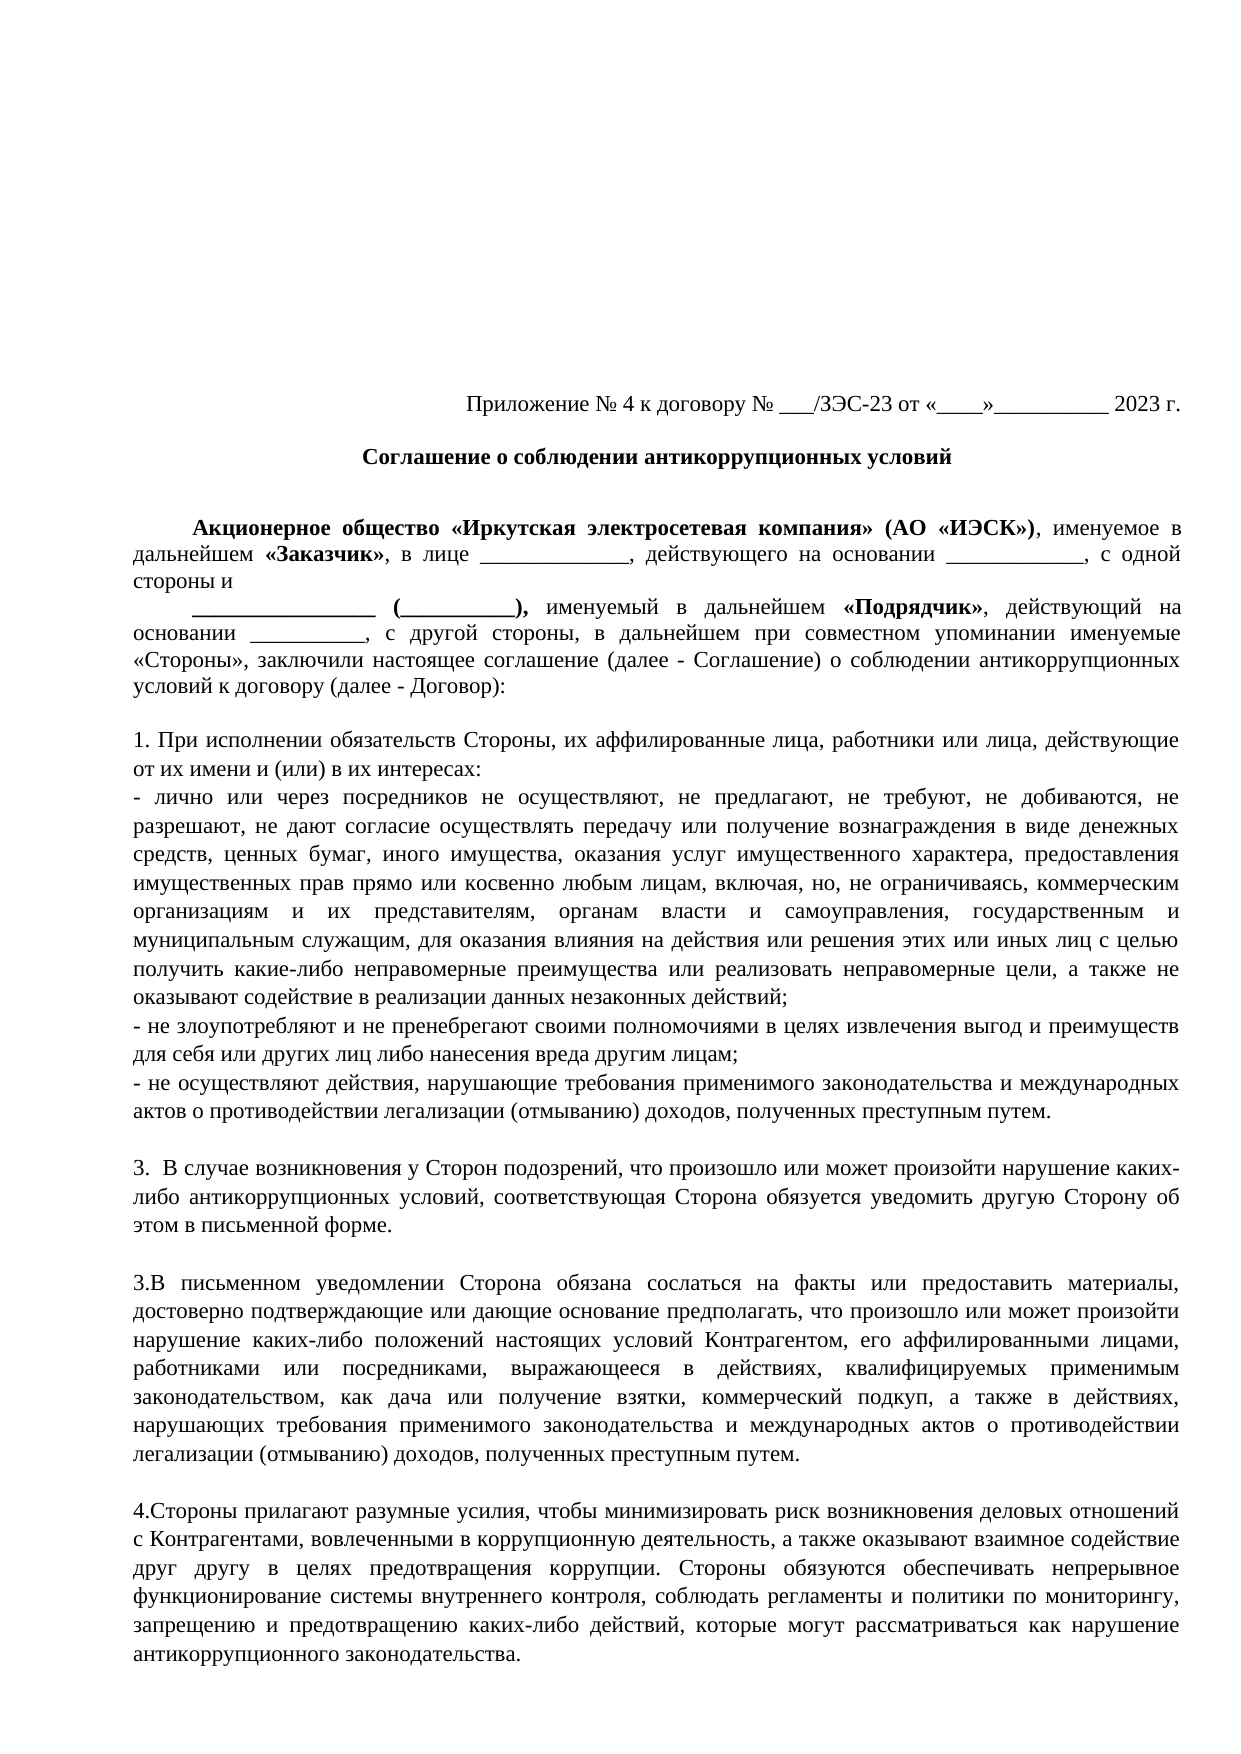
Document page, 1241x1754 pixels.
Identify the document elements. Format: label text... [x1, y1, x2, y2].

text 4.Стороны прилагают разумные усилия, чтобы минимизировать риск возникновения деловых отношений с Контрагентами, вовлеченными в коррупционную деятельность, а также оказывают взаимное содействие друг другу в целях предотвращения коррупции. Стороны обязуются обеспечивать непрерывное функционирование системы внутреннего контроля, соблюдать регламенты и политики по мониторингу, запрещению и предотвращению каких-либо действий, которые могут рассматриваться как нарушение антикоррупционного законодательства. [133, 1496, 1181, 1667]
text ________________ (__________), именуемый в дальнейшем «Подрядчик», действующий на основании __________, с другой стороны, в дальнейшем при совместном упоминании именуемые «Стороны», заключили настоящее соглашение (далее - Соглашение) о соблюдении антикоррупционных условий к договору (далее - Договор): [133, 593, 1182, 698]
text Соглашение о соблюдении антикоррупционных условий [133, 443, 1181, 469]
text 3.В письменном уведомлении Сторона обязана сослаться на факты или предоставить материалы, достоверно подтверждающие или дающие основание предполагать, что произошло или может произойти нарушение каких-либо положений настоящих условий Контрагентом, его аффилированными лицами, работниками или посредниками, выражающееся в действиях, квалифицируемых применимым законодательством, как дача или получение взятки, коммерческий подкуп, а также в действиях, нарушающих требования применимого законодательства и международных актов о противодействии легализации (отмыванию) доходов, полученных преступным путем. [133, 1267, 1181, 1467]
text - не осуществляют действия, нарушающие требования применимого законодательства и международных актов о противодействии легализации (отмыванию) доходов, полученных преступным путем. [133, 1067, 1181, 1124]
list В случае возникновения у Сторон подозрений, что произошло или может произойти нарушение каких-либо антикоррупционных условий, соответствующая Сторона обязуется уведомить другую Сторону об этом в письменной форме. [133, 1153, 1181, 1239]
text - лично или через посредников не осуществляют, не предлагают, не требуют, не добиваются, не разрешают, не дают согласие осуществлять передачу или получение вознаграждения в виде денежных средств, ценных бумаг, иного имущества, оказания услуг имущественного характера, предоставления имущественных прав прямо или косвенно любым лицам, включая, но, не ограничиваясь, коммерческим организациям и их представителям, органам власти и самоуправления, государственным и муниципальным служащим, для оказания влияния на действия или решения этих или иных лиц с целью получить какие-либо неправомерные преимущества или реализовать неправомерные цели, а также не оказывают содействие в реализации данных незаконных действий; [133, 782, 1181, 1010]
text - не злоупотребляют и не пренебрегают своими полномочиями в целях извлечения выгод и преимуществ для себя или других лиц либо нанесения вреда другим лицам; [133, 1010, 1181, 1067]
text Акционерное общество «Иркутская электросетевая компания» (АО «ИЭСК»), именуемое в дальнейшем «Заказчик», в лице _____________, действующего на основании ____________, с одной стороны и [133, 514, 1182, 593]
text 1. При исполнении обязательств Стороны, их аффилированные лица, работники или лица, действующие от их имени и (или) в их интересах: [133, 725, 1181, 782]
text Приложение № 4 к договору № ___/ЗЭС-23 от «____»__________ 2023 г. [133, 390, 1181, 416]
